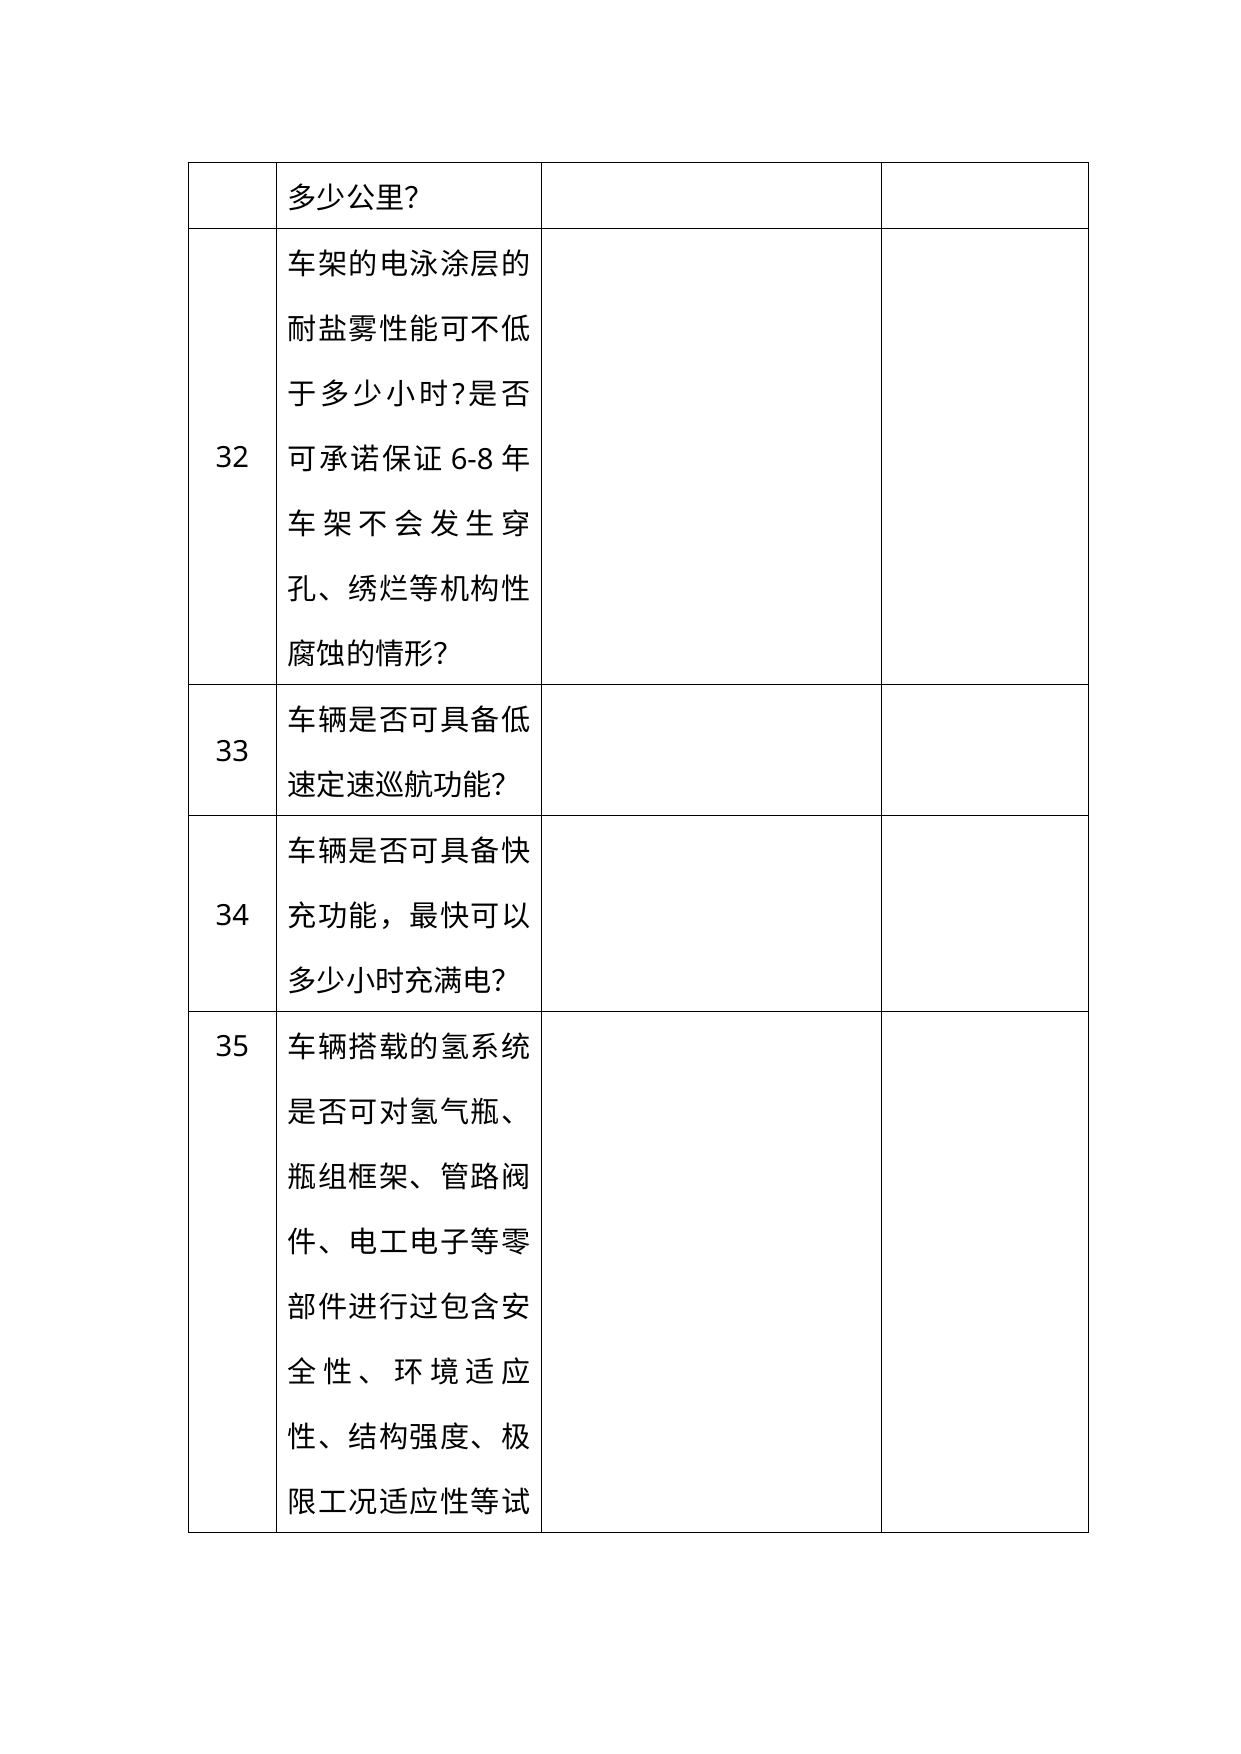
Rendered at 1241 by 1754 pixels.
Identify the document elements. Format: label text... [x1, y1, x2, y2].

table_cell [542, 685, 881, 815]
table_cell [277, 163, 541, 228]
table_cell 32 [189, 229, 276, 684]
table_cell [882, 1012, 1088, 1532]
table_cell [542, 163, 881, 228]
table_cell 车辆是否可具备快充功能，最快可以多少小时充满电？ [277, 816, 541, 1011]
table_cell [882, 163, 1088, 228]
table_cell 车辆是否可具备低速定速巡航功能？ [277, 685, 541, 815]
table_cell [542, 1012, 881, 1532]
table_cell [882, 816, 1088, 1011]
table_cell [277, 1012, 541, 1532]
table_cell 31 [189, 163, 276, 228]
table_cell 33 [189, 685, 276, 815]
table_cell [542, 229, 881, 684]
table_cell 车架的电泳涂层的耐盐雾性能可不低于多少小时?是否可承诺保证6-8年车架不会发生穿孔、绣烂等机构性腐蚀的情形？ [277, 229, 541, 684]
table_cell [882, 685, 1088, 815]
table_cell 34 [189, 816, 276, 1011]
table_cell 35 [189, 1012, 276, 1532]
table_cell [882, 229, 1088, 684]
table_cell [542, 816, 881, 1011]
